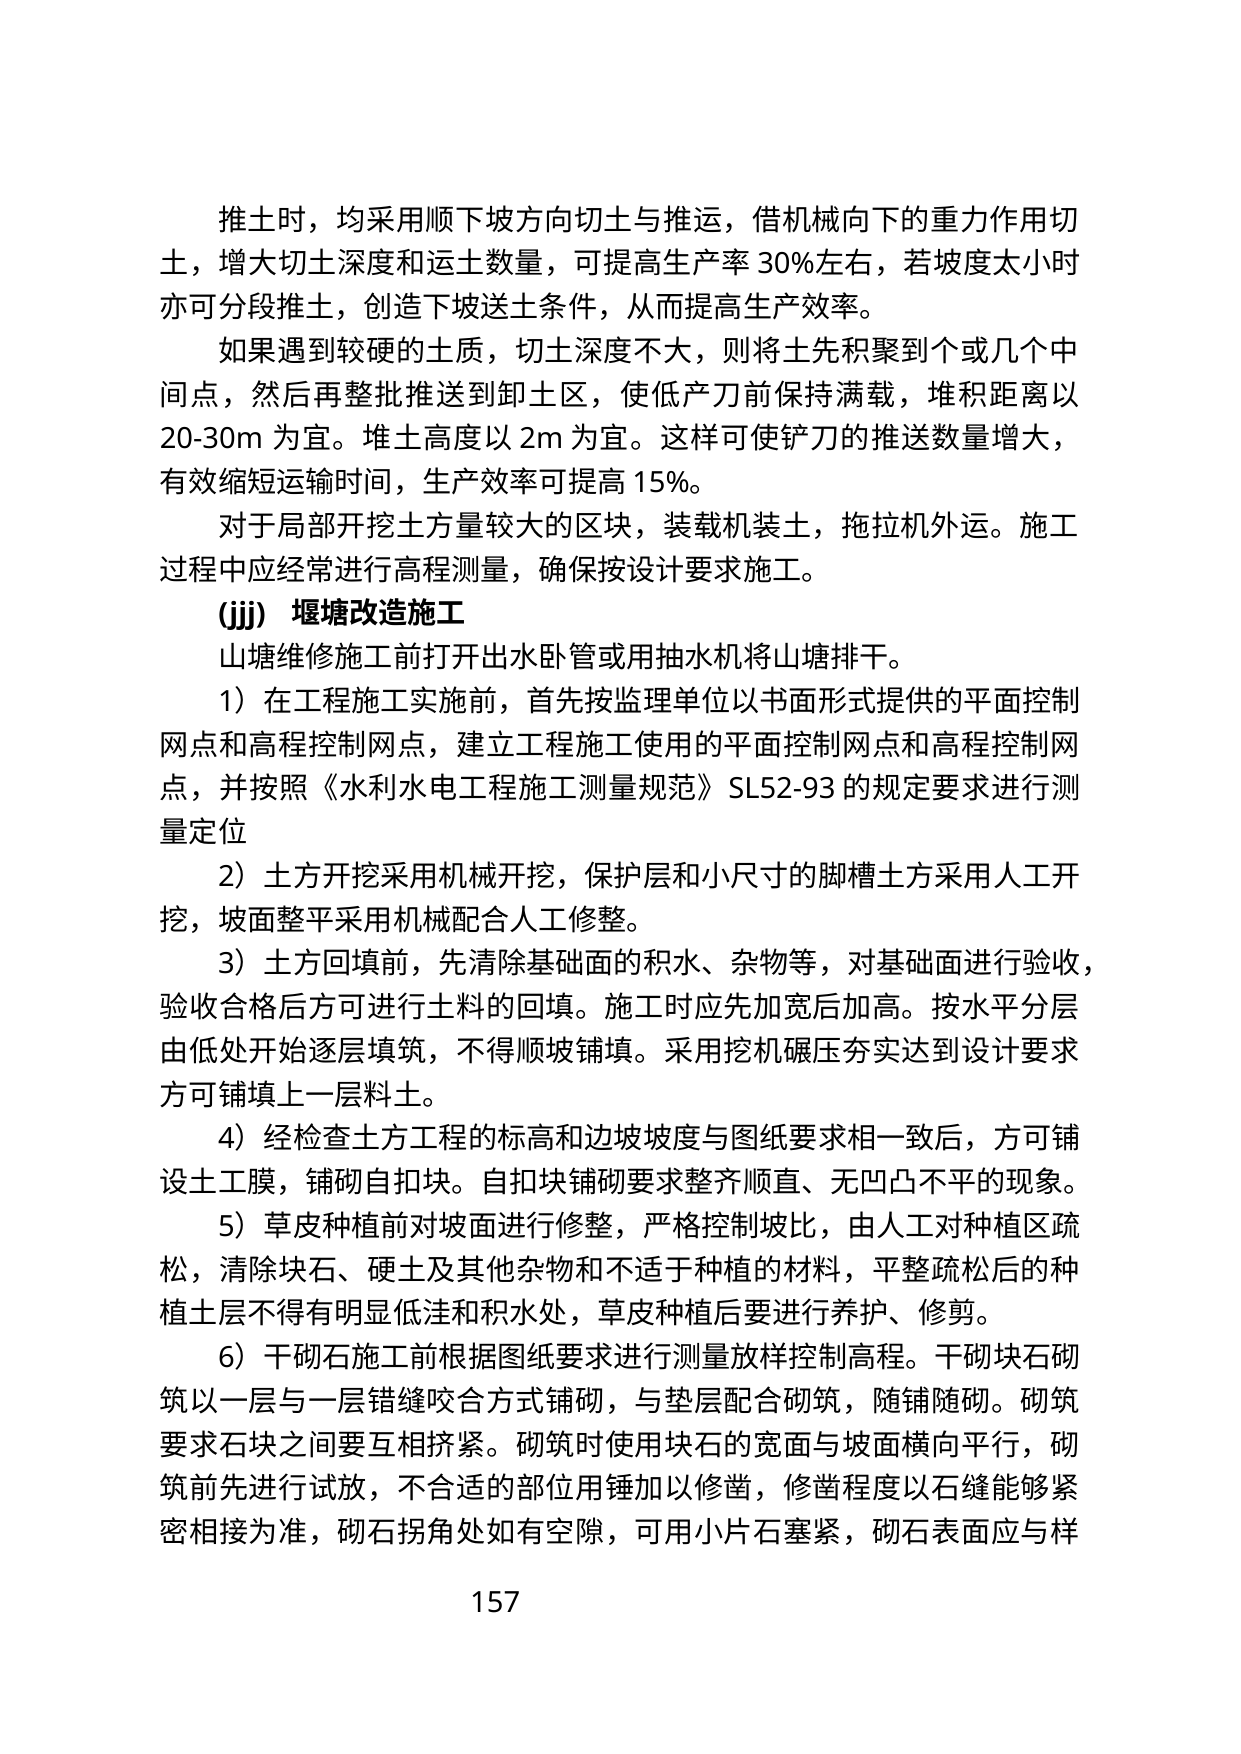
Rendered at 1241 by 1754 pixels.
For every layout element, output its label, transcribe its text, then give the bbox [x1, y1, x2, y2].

text 如果遇到较硬的土质，切土深度不大，则将土先积聚到个或几个中间点，然后再整批推送到卸土区，使低产刀前保持满载，堆积距离以20-30m 为宜。堆土高度以2m为宜。这样可使铲刀的推送数量增大，有效缩短运输时间，生产效率可提高15%。 [159, 326, 1081, 501]
text 5）草皮种植前对坡面进行修整，严格控制坡比，由人工对种植区疏松，清除块石、硬土及其他杂物和不适于种植的材料，平整疏松后的种植土层不得有明显低洼和积水处，草皮种植后要进行养护、修剪。 [159, 1201, 1081, 1333]
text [159, 1333, 1081, 1551]
text 推土时，均采用顺下坡方向切土与推运，借机械向下的重力作用切土，增大切土深度和运土数量，可提高生产率30%左右，若坡度太小时亦可分段推土，创造下坡送土条件，从而提高生产效率。 [159, 195, 1081, 326]
text 4）经检查土方工程的标高和边坡坡度与图纸要求相一致后，方可铺设土工膜，铺砌自扣块。自扣块铺砌要求整齐顺直、无凹凸不平的现象。 [159, 1114, 1081, 1201]
text 对于局部开挖土方量较大的区块，装载机装土，拖拉机外运。施工过程中应经常进行高程测量，确保按设计要求施工。 [159, 501, 1081, 589]
list 堰塘改造施工 [159, 589, 1081, 633]
text 3）土方回填前，先清除基础面的积水、杂物等，对基础面进行验收，验收合格后方可进行土料的回填。施工时应先加宽后加高。按水平分层由低处开始逐层填筑，不得顺坡铺填。采用挖机碾压夯实达到设计要求方可铺填上一层料土。 [159, 939, 1081, 1114]
text 山塘维修施工前打开出水卧管或用抽水机将山塘排干。 [159, 633, 1081, 676]
text 1）在工程施工实施前，首先按监理单位以书面形式提供的平面控制网点和高程控制网点，建立工程施工使用的平面控制网点和高程控制网点，并按照《水利水电工程施工测量规范》SL52-93的规定要求进行测量定位 [159, 676, 1081, 851]
text 2）土方开挖采用机械开挖，保护层和小尺寸的脚槽土方采用人工开挖，坡面整平采用机械配合人工修整。 [159, 851, 1081, 939]
